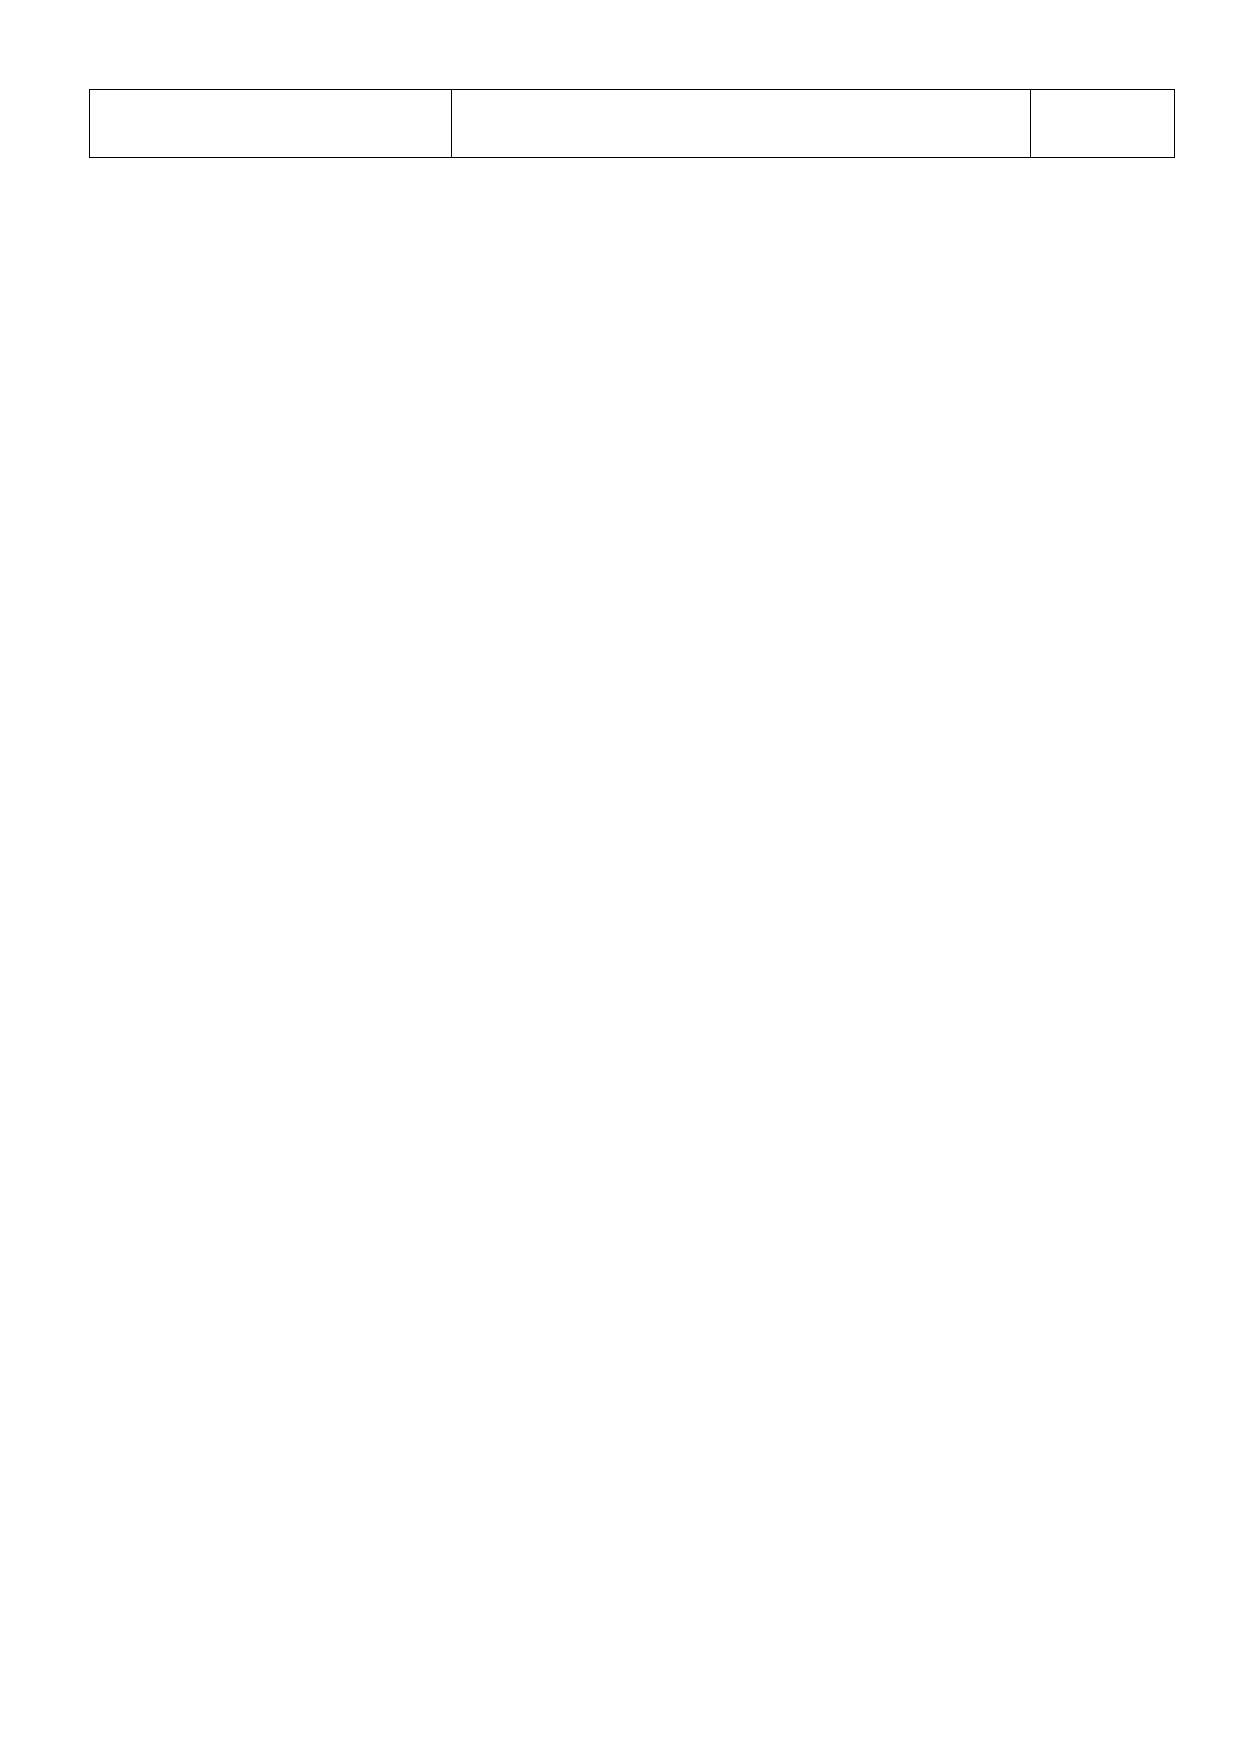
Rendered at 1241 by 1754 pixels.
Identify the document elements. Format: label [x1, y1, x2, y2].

table_cell [90, 90, 451, 157]
table_cell [1031, 90, 1174, 157]
table_cell [452, 90, 1030, 157]
